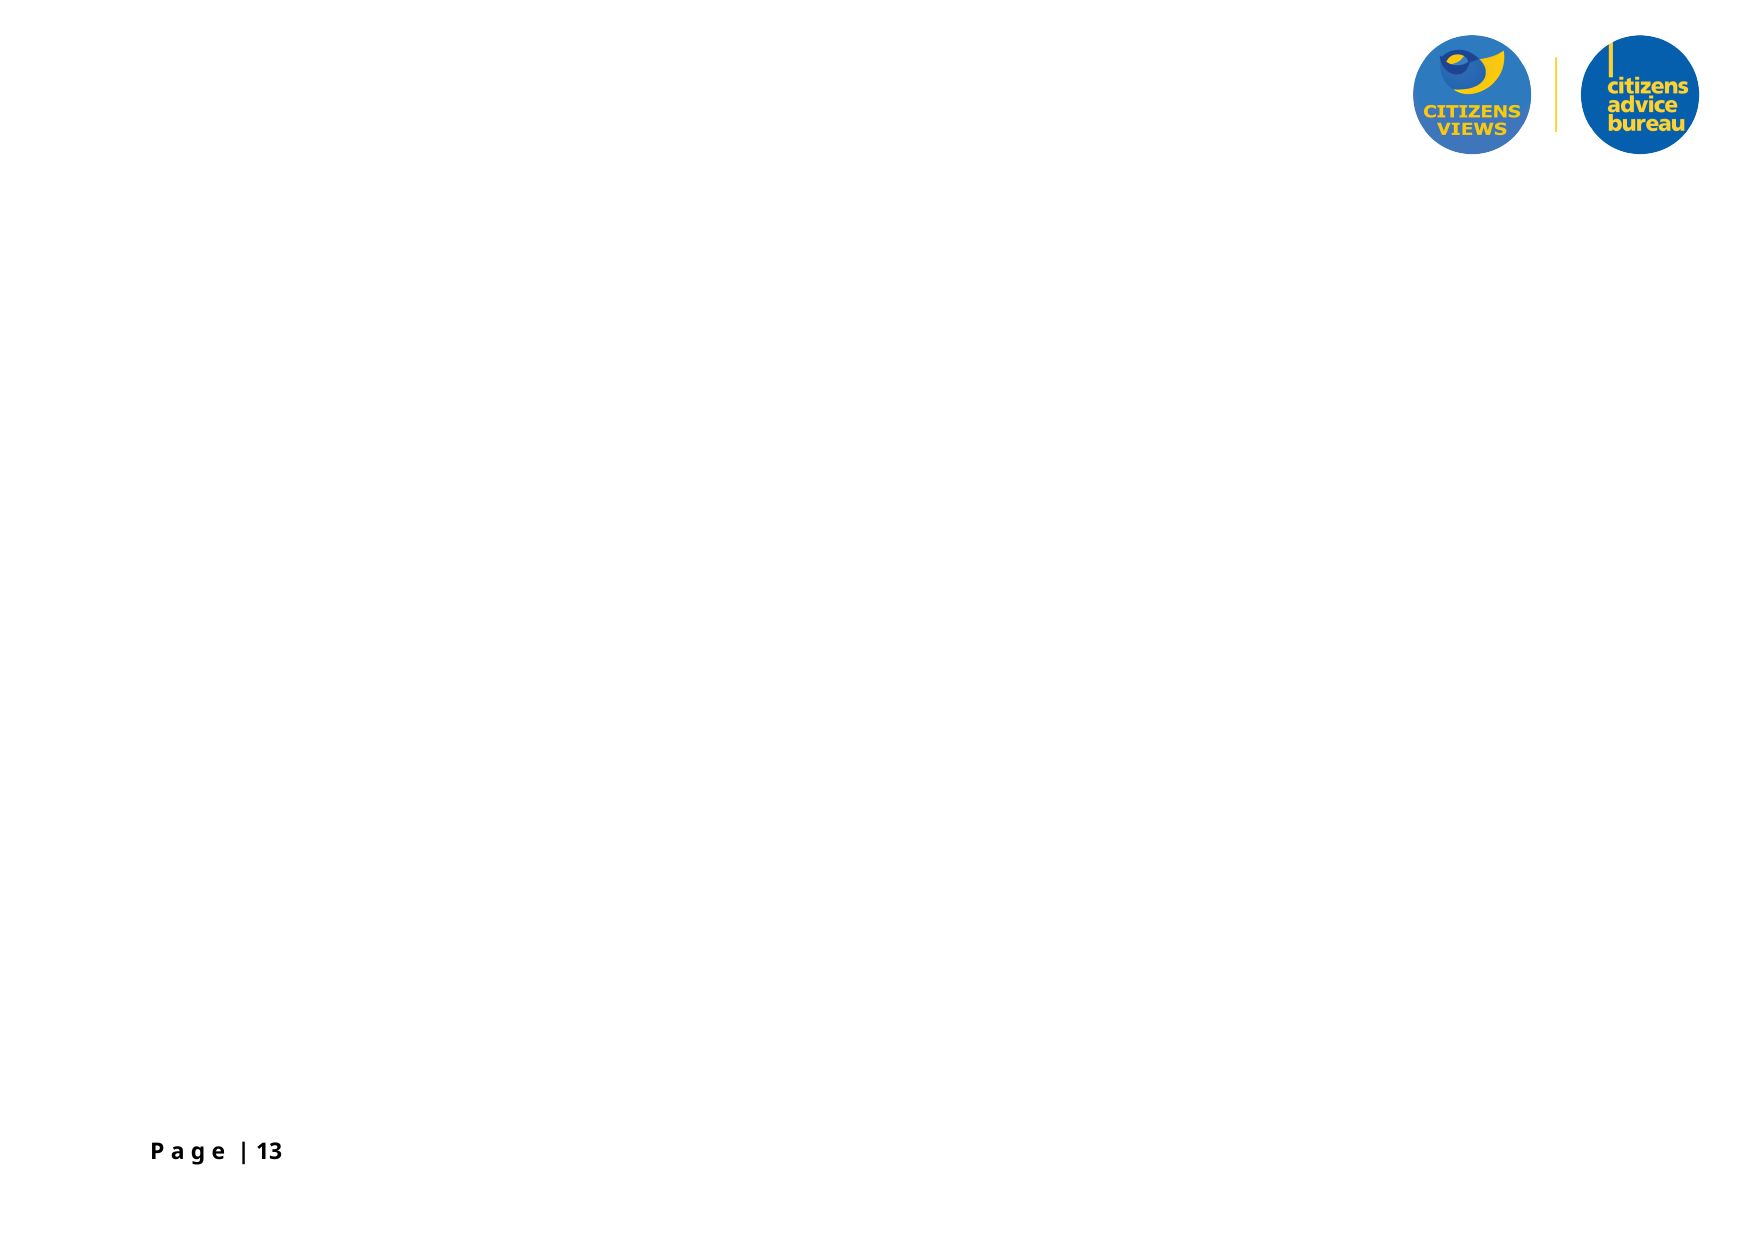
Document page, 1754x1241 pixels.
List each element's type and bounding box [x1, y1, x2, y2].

picture [1389, 11, 1724, 178]
